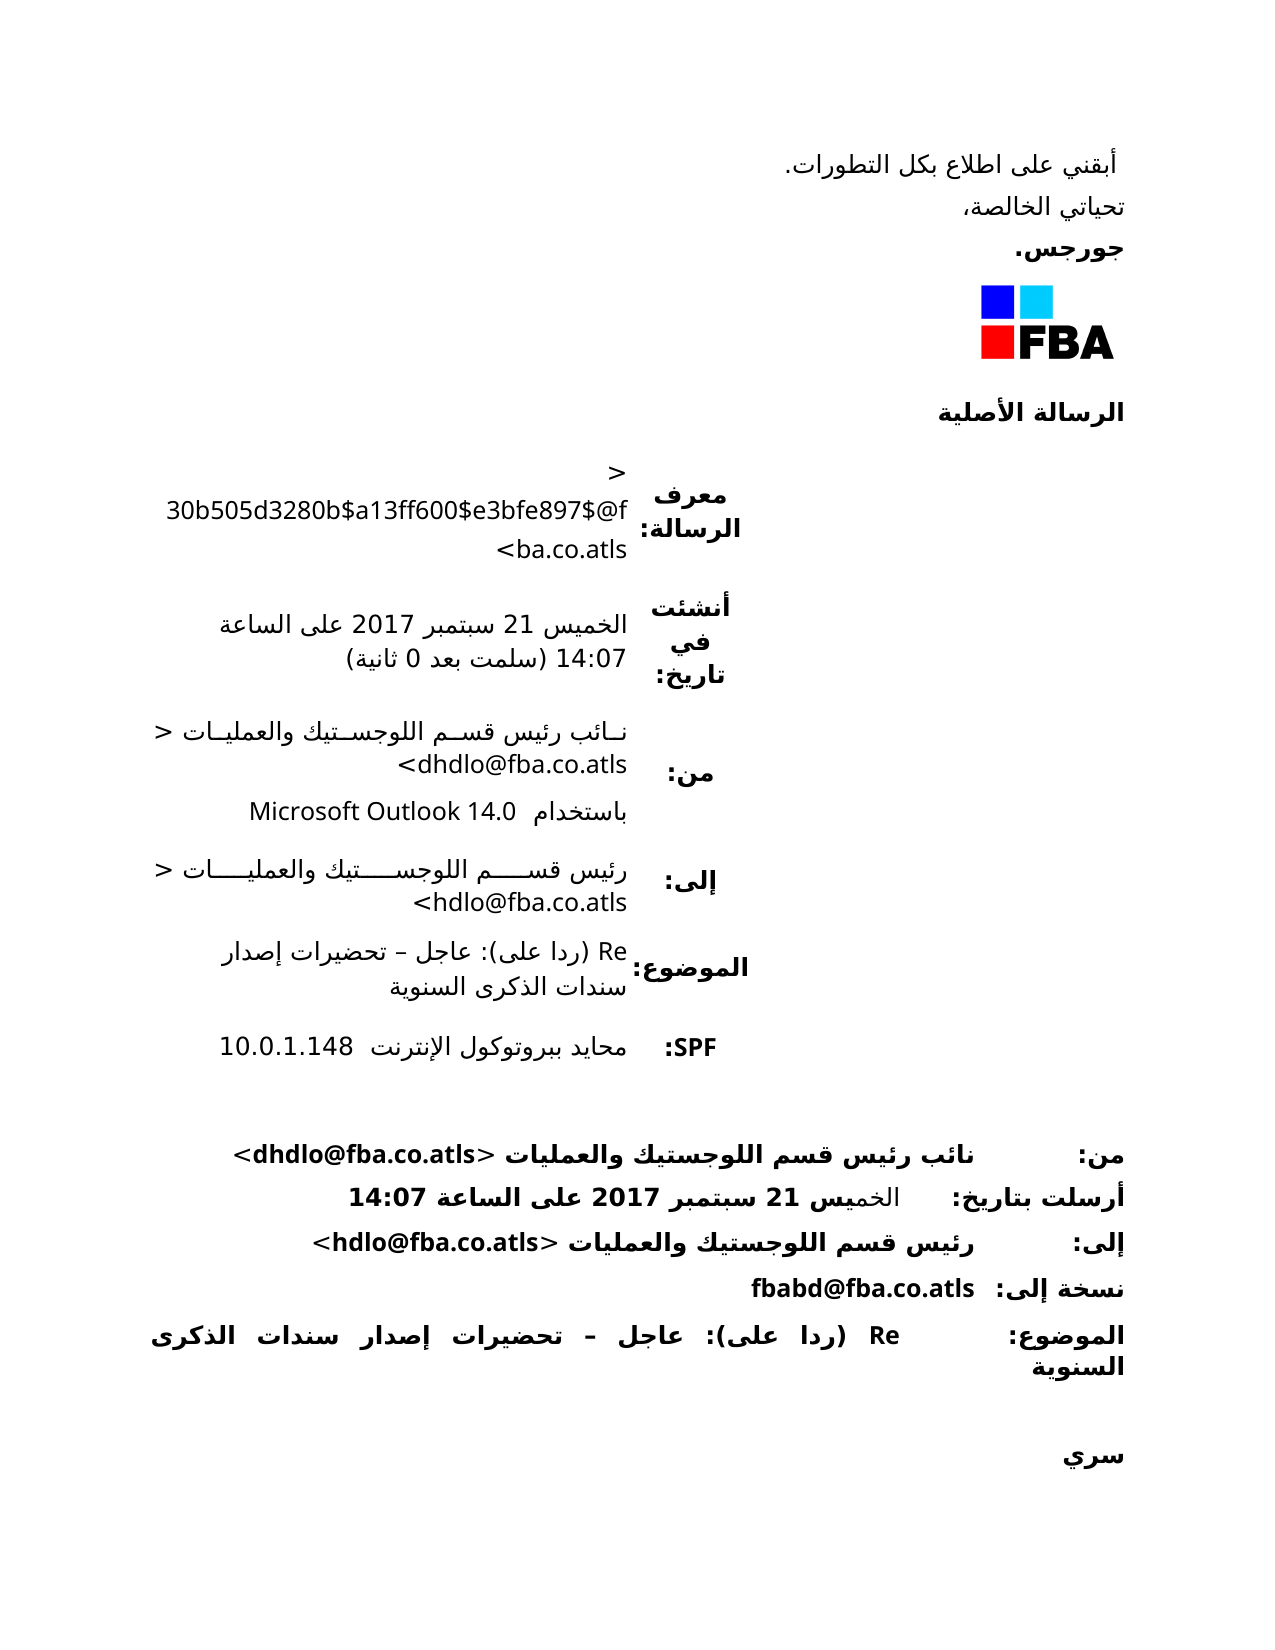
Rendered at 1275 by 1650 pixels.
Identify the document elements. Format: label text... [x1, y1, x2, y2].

table_cell SPF: [629, 1028, 752, 1090]
picture [970, 275, 1125, 370]
text سري [150, 1440, 1125, 1469]
table_header معرف الرسالة: [629, 457, 752, 592]
text إلى: رئيس قسم اللوجستيك والعمليات <hdlo@fba.co.atls> [150, 1224, 1125, 1259]
text جورجس. [150, 233, 1125, 262]
table_cell أنشئت في تاريخ: [629, 592, 752, 716]
text أبقني على اطلاع بكل التطورات. [150, 150, 1125, 179]
table_cell رئيس قسم اللوجستيك والعمليات <hdlo@fba.co.atls> [152, 854, 629, 932]
text الموضوع: Re (ردا على): عاجل – تحضيرات إصدار سندات الذكرى السنوية [150, 1318, 1125, 1381]
text نسخة إلى: fbabd@fba.co.atls [150, 1271, 1125, 1305]
table_cell إلى: [629, 854, 752, 932]
table_cell الخميس 21 سبتمبر 2017 على الساعة 14:07 (سلمت بعد 0 ثانية) [152, 592, 629, 716]
table_header <30b505d3280b$a13ff600$e3bfe897$@fba.co.atls> [152, 457, 629, 592]
subtitle الرسالة الأصلية [150, 398, 1125, 427]
table_cell نائب رئيس قسم اللوجستيك والعمليات <dhdlo@fba.co.atls> باستخدام Microsoft Outlook 14.0 [152, 716, 629, 854]
table_cell من: [629, 716, 752, 854]
text أرسلت بتاريخ: الخميس 21 سبتمبر 2017 على الساعة 14:07 [150, 1183, 1125, 1212]
text تحياتي الخالصة، [150, 192, 1125, 221]
text من: نائب رئيس قسم اللوجستيك والعمليات <dhdlo@fba.co.atls> [150, 1136, 1125, 1170]
table_cell محايد ببروتوكول الإنترنت 10.0.1.148 [152, 1028, 629, 1090]
table_cell Re (ردا على): عاجل – تحضيرات إصدار سندات الذكرى السنوية [152, 933, 629, 1028]
table_cell الموضوع: [629, 933, 752, 1028]
